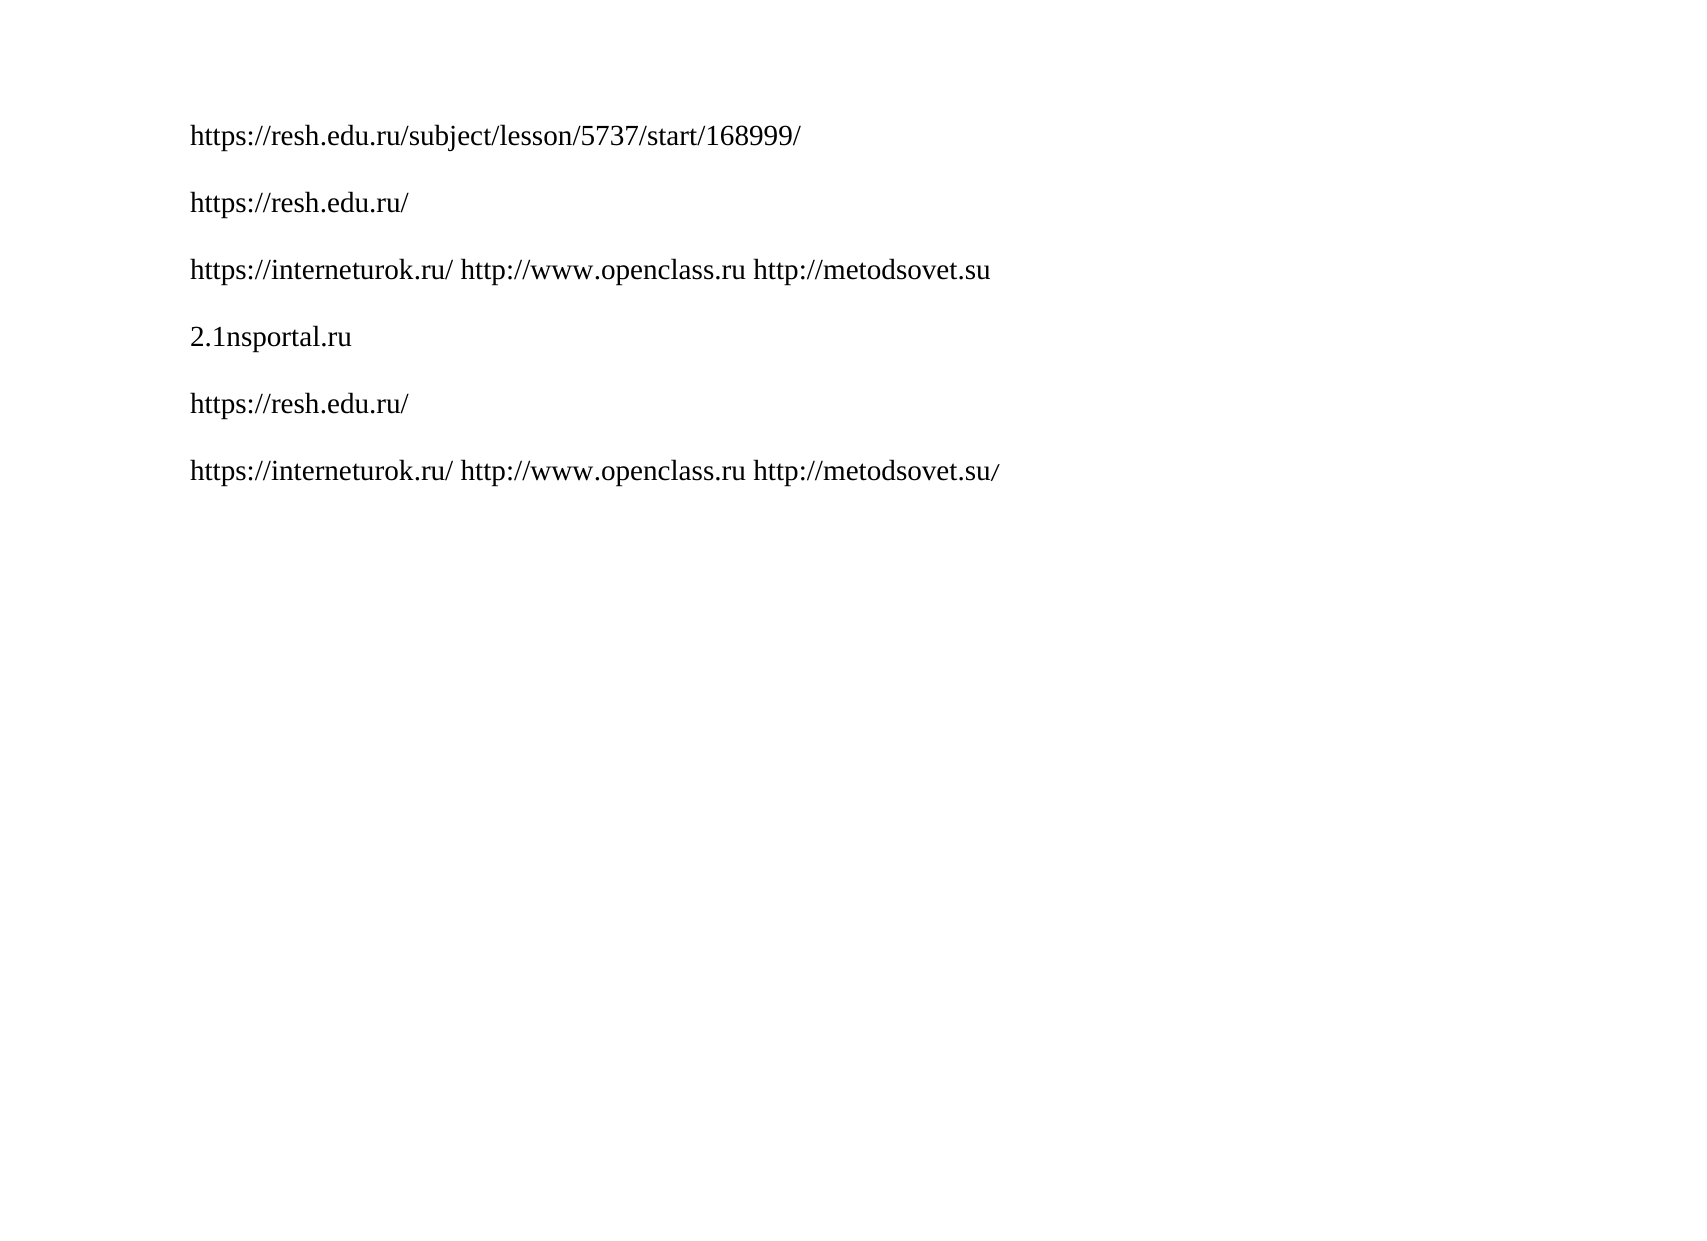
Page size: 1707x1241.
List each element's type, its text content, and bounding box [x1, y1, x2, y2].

text https://interneturok.ru/ http://www.openclass.ru http://metodsovet.su [190, 252, 1618, 286]
text https://interneturok.ru/ http://www.openclass.ru http://metodsovet.su/ [190, 453, 1618, 487]
text https://resh.edu.ru/subject/lesson/5737/start/168999/ [190, 118, 1618, 152]
text https://resh.edu.ru/ [190, 185, 1618, 219]
text https://resh.edu.ru/ [190, 386, 1618, 420]
text 2.1nsportal.ru [190, 319, 1618, 353]
